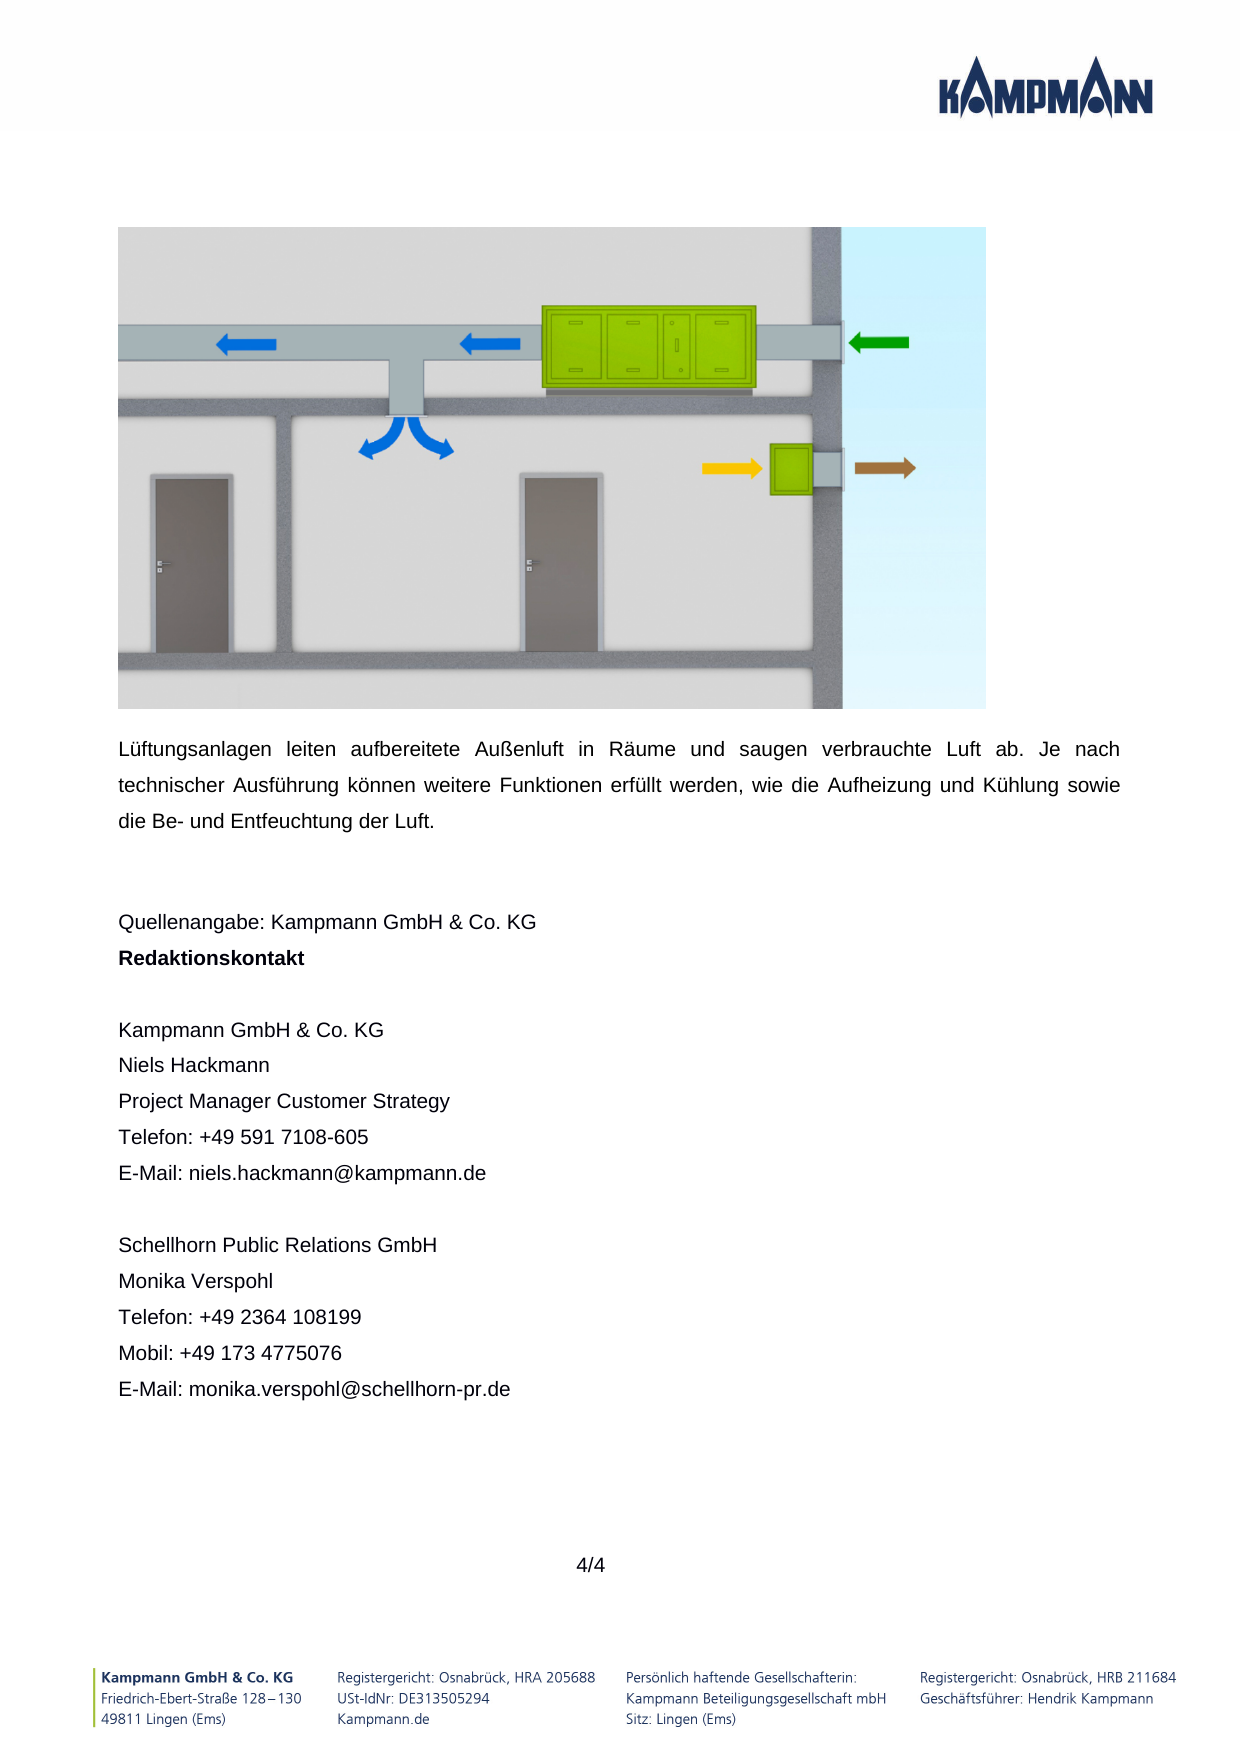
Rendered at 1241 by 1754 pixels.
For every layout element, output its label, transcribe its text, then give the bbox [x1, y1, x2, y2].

text Telefon: +49 2364 108199 [118, 1305, 1122, 1329]
text Schellhorn Public Relations GmbH [118, 1233, 1122, 1257]
text Lüftungsanlagen leiten aufbereitete Außenluft in Räume und saugen verbrauchte Luft ab. Je nach technischer Ausführung können weitere Funktionen erfüllt werden, wie die Aufheizung und Kühlung sowie die Be- und Entfeuchtung der Luft. [118, 737, 1122, 832]
text Niels Hackmann [118, 1053, 1122, 1077]
text Kampmann GmbH & Co. KG [118, 1017, 1122, 1041]
text E-Mail: monika.verspohl@schellhorn-pr.de [118, 1377, 1122, 1401]
text Telefon: +49 591 7108-605 [118, 1125, 1122, 1149]
text Project Manager Customer Strategy [118, 1089, 1122, 1113]
picture [1, 1611, 1241, 1754]
text Quellenangabe: Kampmann GmbH & Co. KG [118, 909, 1122, 933]
picture [118, 227, 986, 709]
text E-Mail: niels.hackmann@kampmann.de [118, 1161, 1122, 1185]
text Mobil: +49 173 4775076 [118, 1341, 1122, 1365]
picture [0, 0, 1241, 131]
text Monika Verspohl [118, 1269, 1122, 1293]
text Redaktionskontakt [118, 946, 1122, 969]
